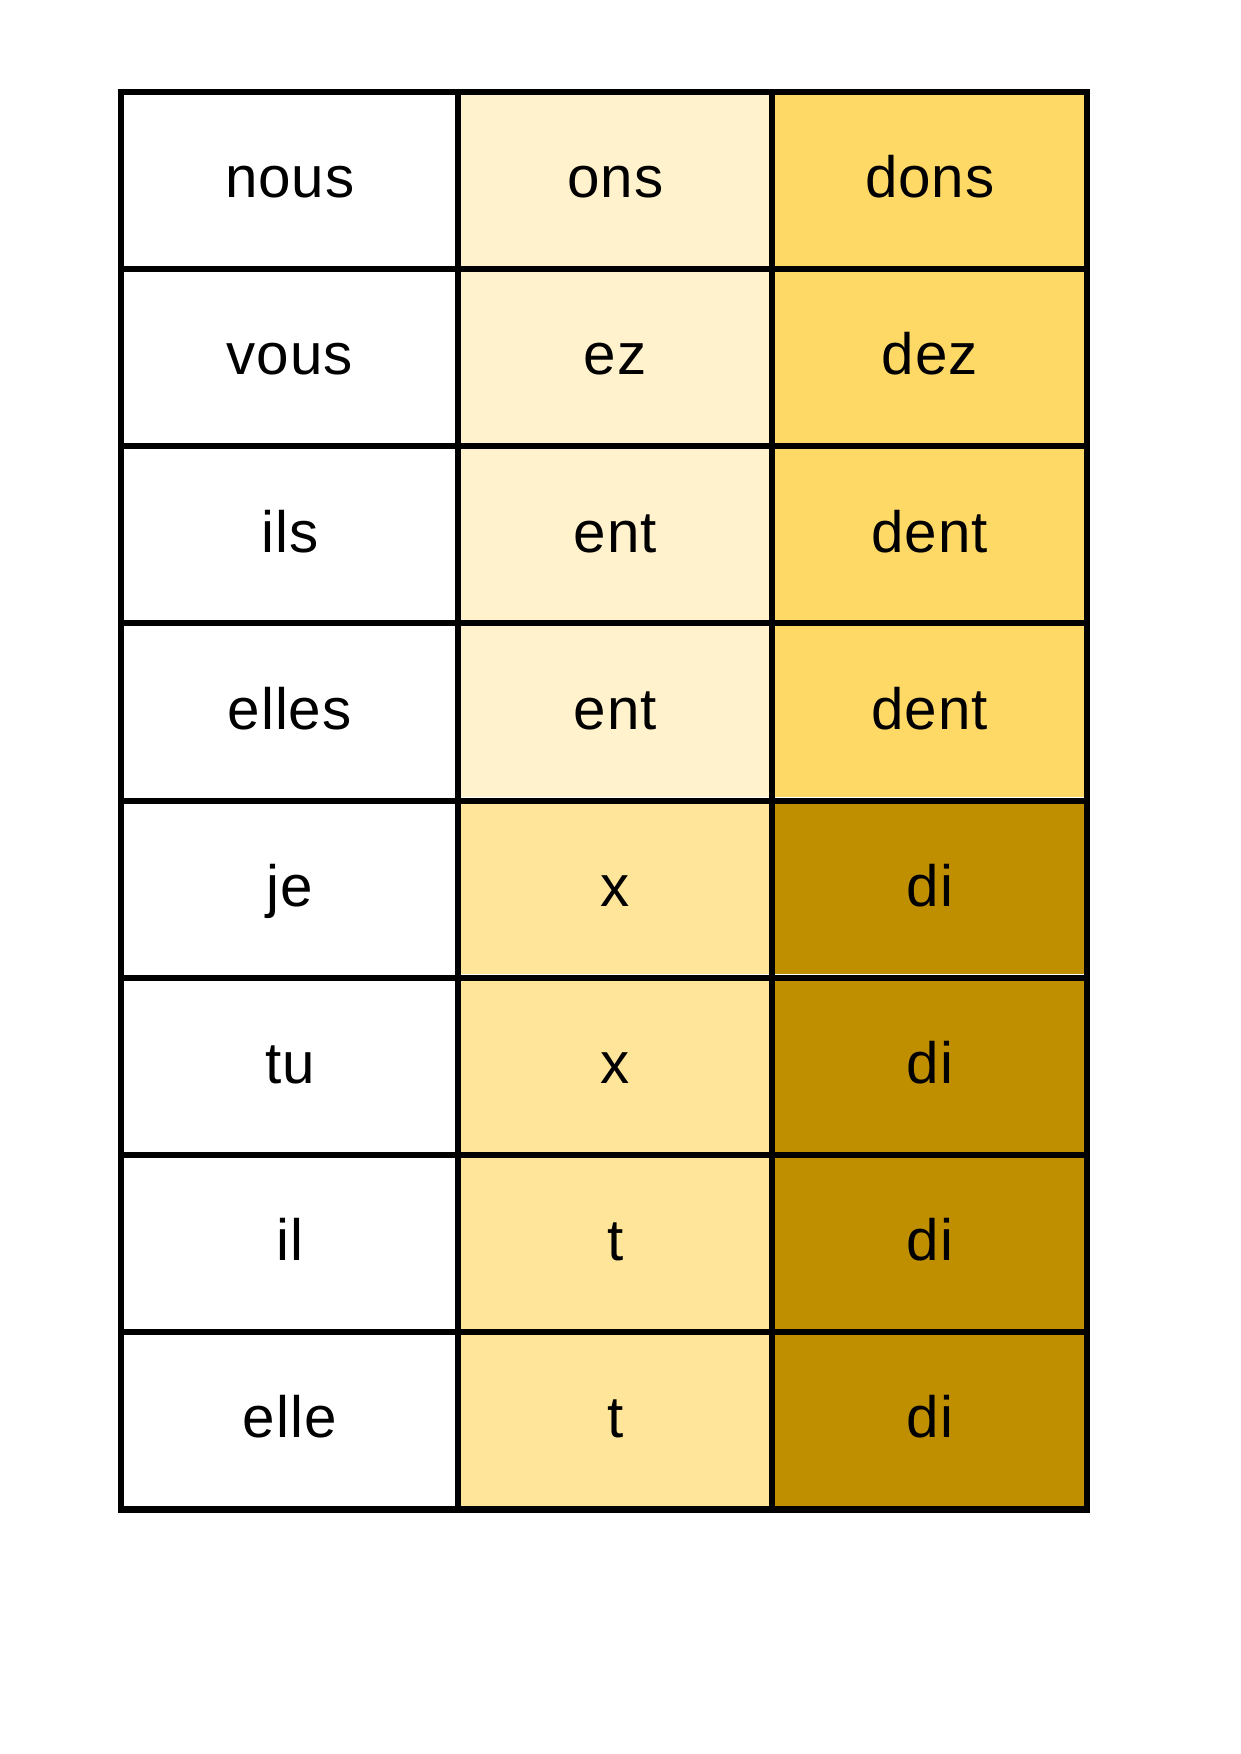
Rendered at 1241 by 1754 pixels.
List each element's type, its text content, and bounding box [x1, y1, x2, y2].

table_cell x [461, 804, 769, 974]
table_cell t [461, 1335, 769, 1506]
table_cell di [775, 1335, 1084, 1506]
table_cell di [775, 804, 1084, 974]
table_cell dent [775, 626, 1084, 797]
table_cell elles [124, 626, 455, 797]
table_cell je [124, 804, 455, 974]
table_cell il [124, 1158, 455, 1329]
table_cell nous [124, 95, 455, 266]
table_cell di [775, 981, 1084, 1152]
table_cell vous [124, 272, 455, 443]
table_cell ent [461, 626, 769, 797]
table_cell dent [775, 449, 1084, 620]
table_cell dez [775, 272, 1084, 443]
table_cell elle [124, 1335, 455, 1506]
table_cell dons [775, 95, 1084, 266]
table_cell tu [124, 981, 455, 1152]
table_cell ils [124, 449, 455, 620]
table_cell x [461, 981, 769, 1152]
table_cell ons [461, 95, 769, 266]
table_cell t [461, 1158, 769, 1329]
table_cell ez [461, 272, 769, 443]
table_cell di [775, 1158, 1084, 1329]
table_cell ent [461, 449, 769, 620]
